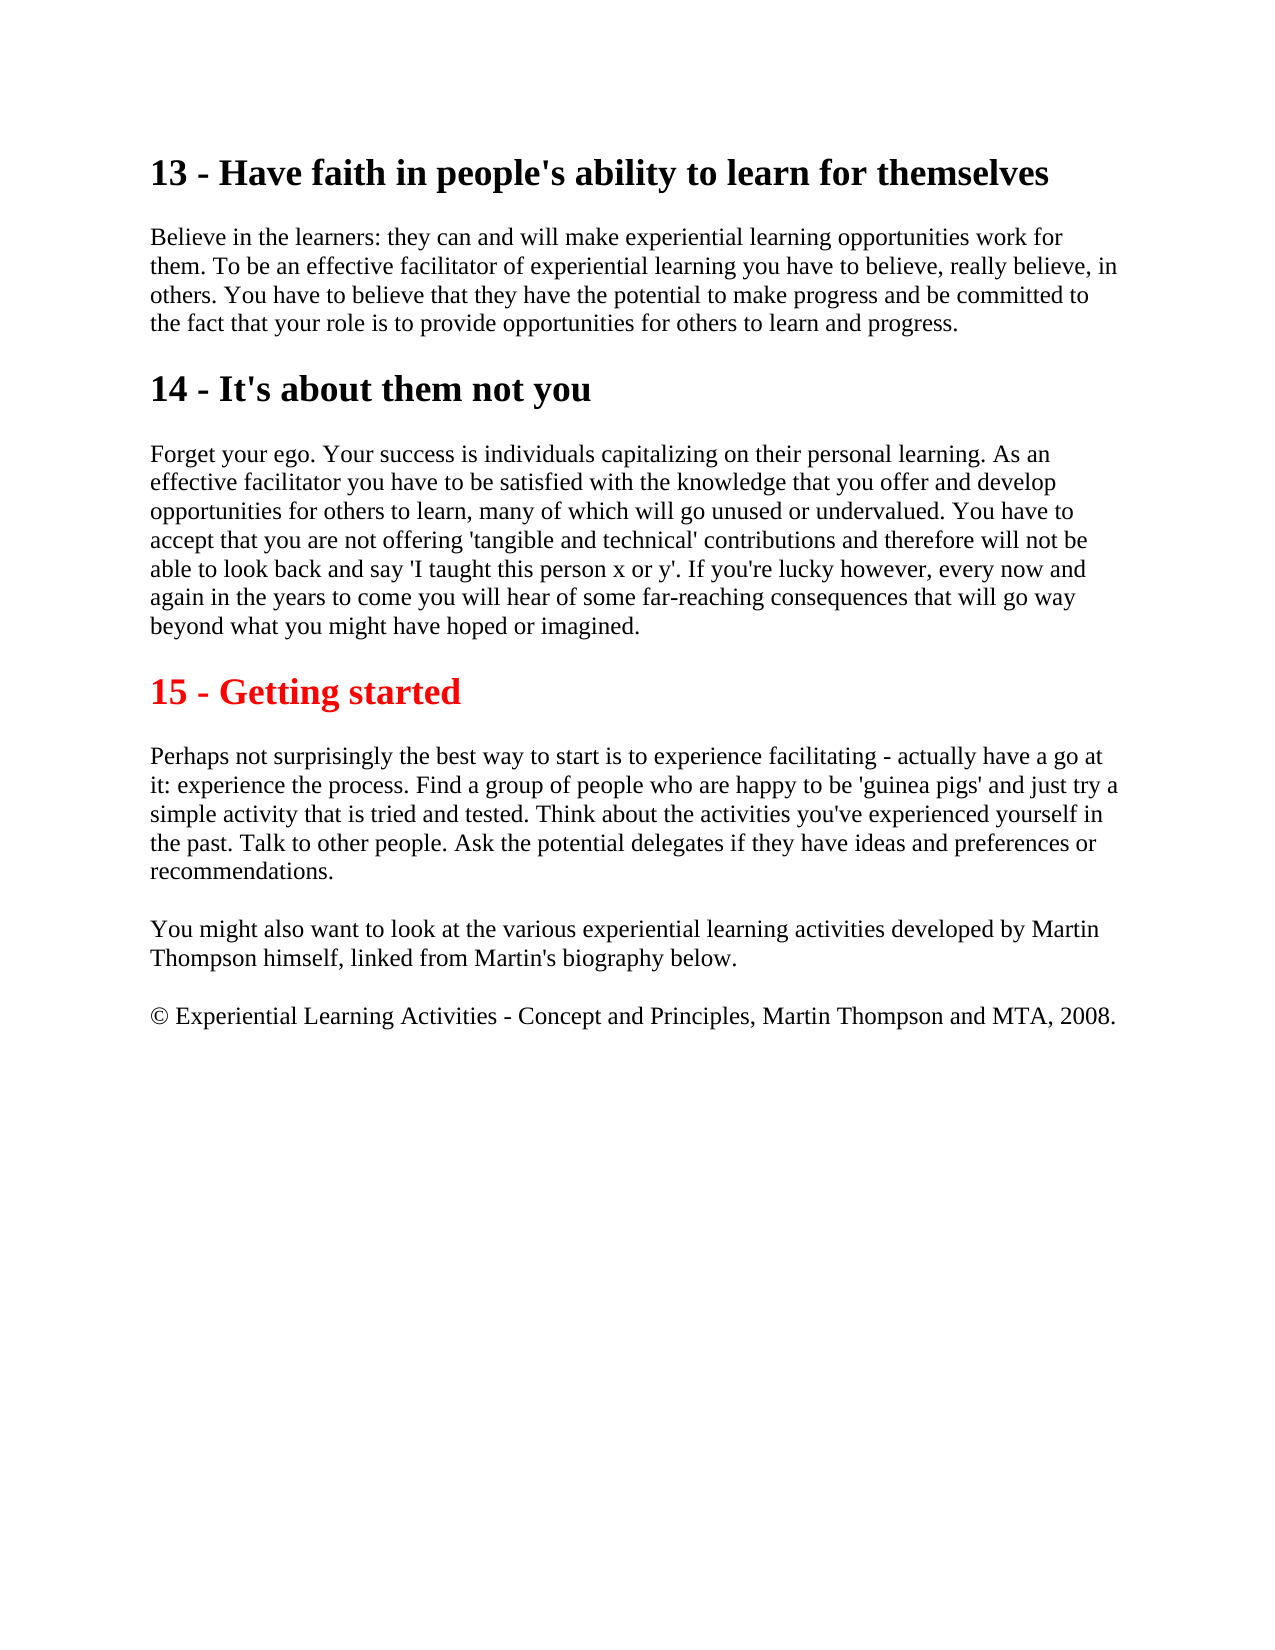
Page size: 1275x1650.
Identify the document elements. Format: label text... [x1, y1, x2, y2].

text 15 - Getting started [150, 669, 1125, 712]
text Perhaps not surprisingly the best way to start is to experience facilitating - actually have a go at it: experience the process. Find a group of people who are happy to be 'guinea pigs' and just try a simple activity that is tried and tested. Think about the activities you've experienced yourself in the past. Talk to other people. Ask the potential delegates if they have ideas and preferences or recommendations. [150, 741, 1125, 885]
text 14 - It's about them not you [150, 366, 1125, 409]
text You might also want to look at the various experiential learning activities developed by Martin Thompson himself, linked from Martin's biography below. [150, 914, 1125, 972]
text Believe in the learners: they can and will make experiential learning opportunities work for them. To be an effective facilitator of experiential learning you have to believe, really believe, in others. You have to believe that they have the potential to make progress and be committed to the fact that your role is to provide opportunities for others to learn and progress. [150, 222, 1125, 337]
text 13 - Have faith in people's ability to learn for themselves [150, 150, 1125, 193]
text Forget your ego. Your success is individuals capitalizing on their personal learning. As an effective facilitator you have to be satisfied with the knowledge that you offer and develop opportunities for others to learn, many of which will go unused or undervalued. You have to accept that you are not offering 'tangible and technical' contributions and therefore will not be able to look back and say 'I taught this person x or y'. If you're lucky however, every now and again in the years to come you will hear of some far-reaching consequences that will go way beyond what you might have hoped or imagined. [150, 439, 1125, 640]
text © Experiential Learning Activities - Concept and Principles, Martin Thompson and MTA, 2008. [150, 1001, 1125, 1030]
